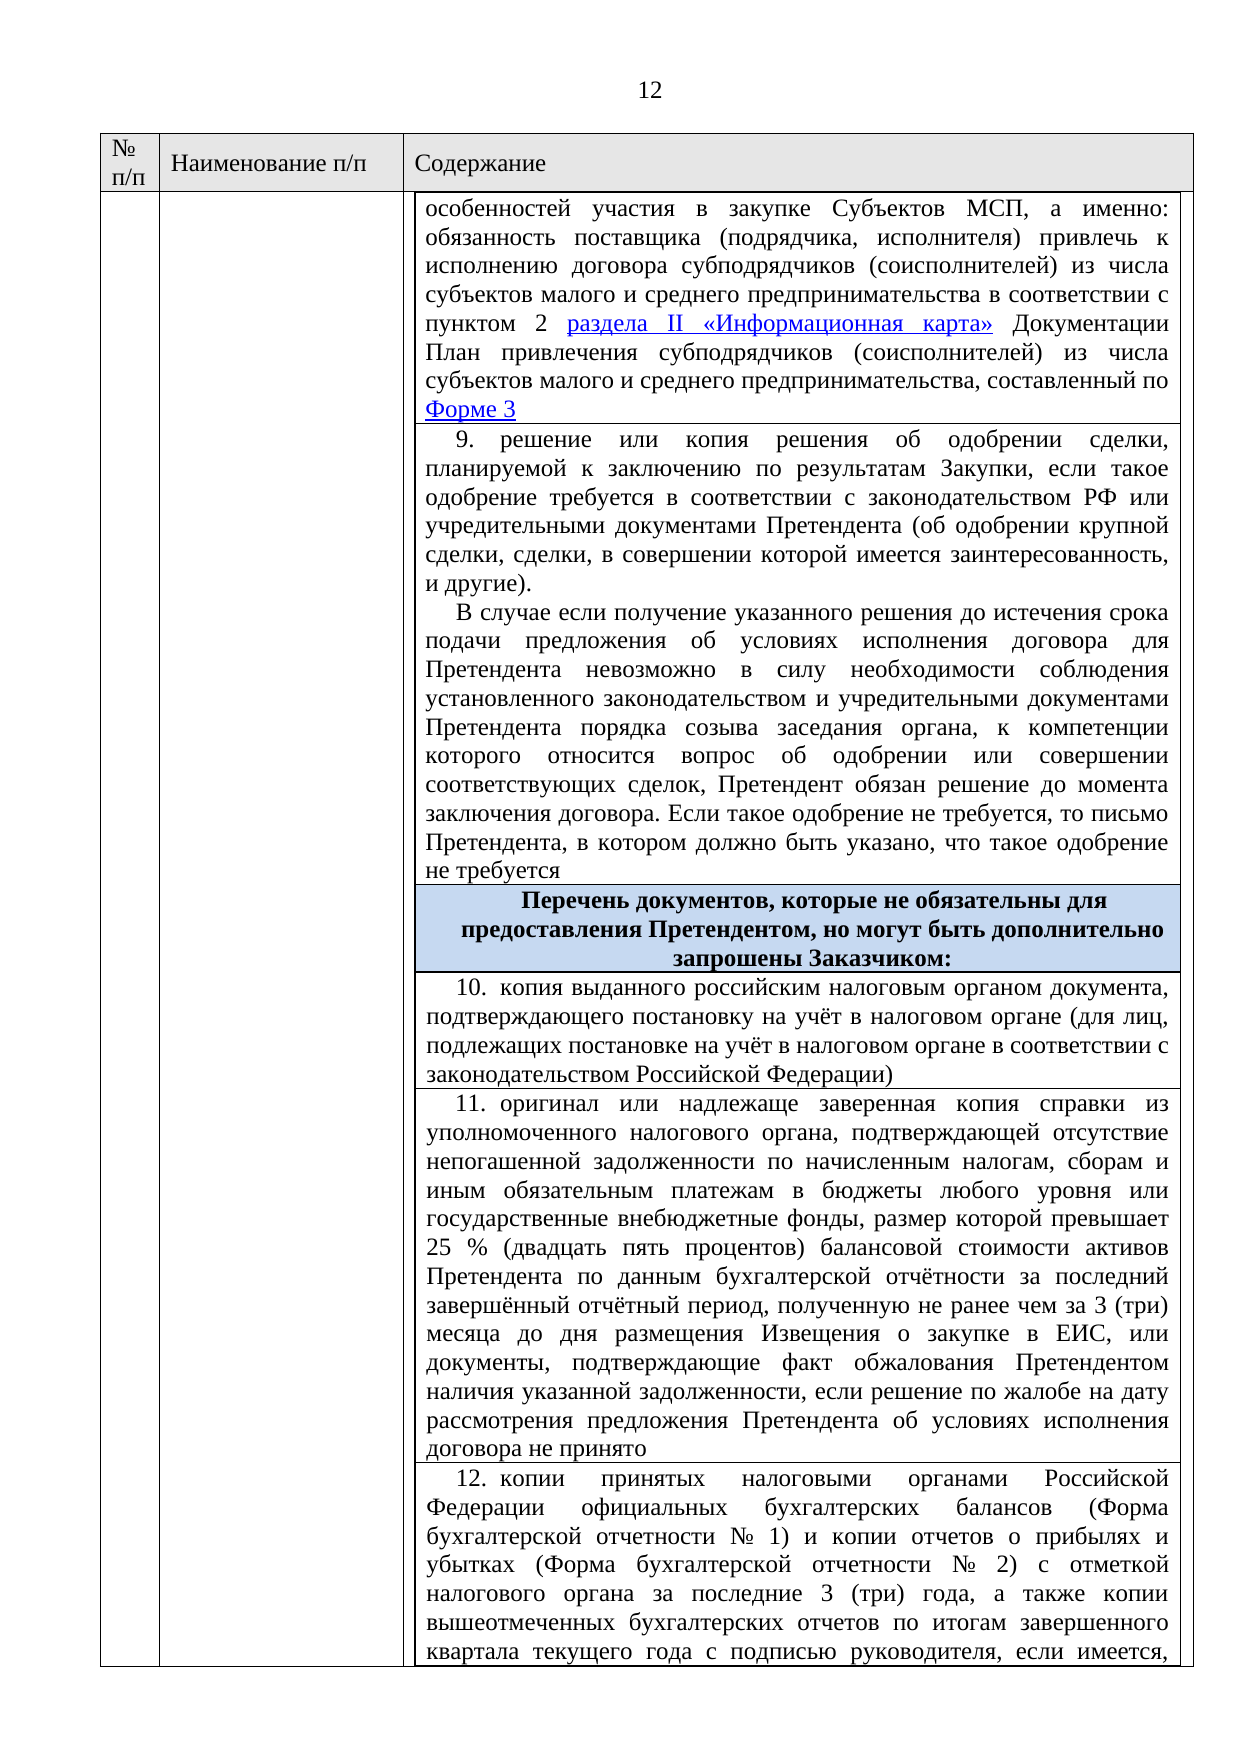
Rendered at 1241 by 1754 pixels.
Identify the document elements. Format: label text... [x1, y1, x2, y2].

table_cell [101, 192, 159, 1666]
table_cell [160, 192, 403, 1666]
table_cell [416, 193, 1180, 423]
table_header № п/п [101, 134, 159, 191]
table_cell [1181, 192, 1193, 1666]
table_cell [404, 192, 414, 1666]
table_header Содержание [404, 134, 1193, 191]
table_header Наименование п/п [160, 134, 403, 191]
